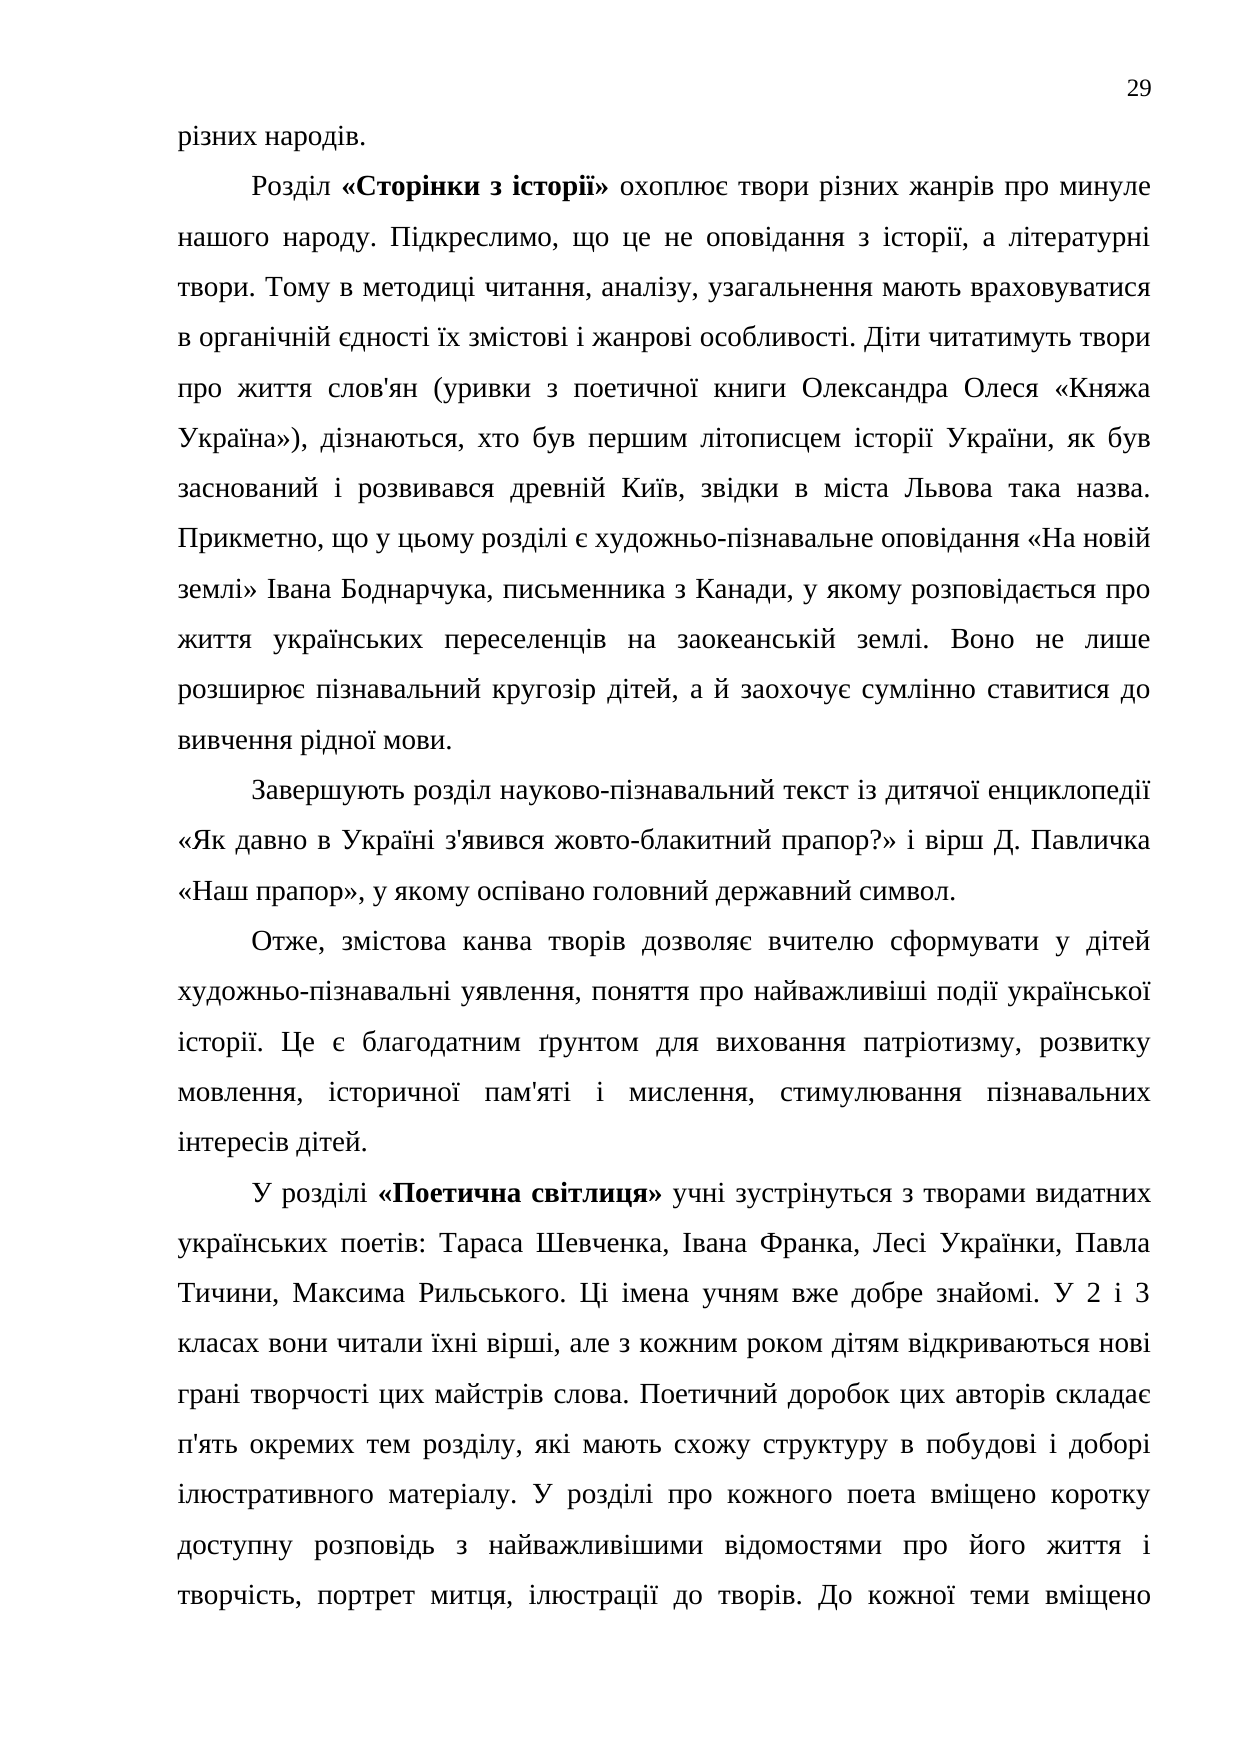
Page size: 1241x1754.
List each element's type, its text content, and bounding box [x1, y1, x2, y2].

text Розділ «Сторінки з історії» охоплює твори різних жанрів про минуле нашого народу. Підкреслимо, що це не оповідання з історії, а літературні твори. Тому в методиці читання, аналізу, узагальнення мають враховуватися в органічній єдності їх змістові і жанрові особливості. Діти читатимуть твори про життя слов'ян (уривки з поетичної книги Олександра Олеся «Княжа Україна»), дізнаються, хто був першим літописцем історії України, як був заснований і розвивався древній Київ, звідки в міста Львова така назва. Прикметно, що у цьому розділі є художньо-пізнавальне оповідання «На новій землі» Івана Боднарчука, письменника з Канади, у якому розповідається про життя українських переселенців на заокеанській землі. Воно не лише розширює пізнавальний кругозір дітей, а й заохочує сумлінно ставитися до вивчення рідної мови. [177, 168, 1152, 755]
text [177, 1175, 1152, 1611]
text Отже, змістова канва творів дозволяє вчителю сформувати у дітей художньо-пізнавальні уявлення, поняття про найважливіші події української історії. Це є благодатним ґрунтом для виховання патріотизму, розвитку мовлення, історичної пам'яті і мислення, стимулювання пізнавальних інтересів дітей. [177, 923, 1152, 1158]
text Завершують розділ науково-пізнавальний текст із дитячої енциклопедії «Як давно в Україні з'явився жовто-блакитний прапор?» і вірш Д. Павличка «Наш прапор», у якому оспівано головний державний символ. [177, 772, 1152, 906]
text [177, 118, 1152, 152]
